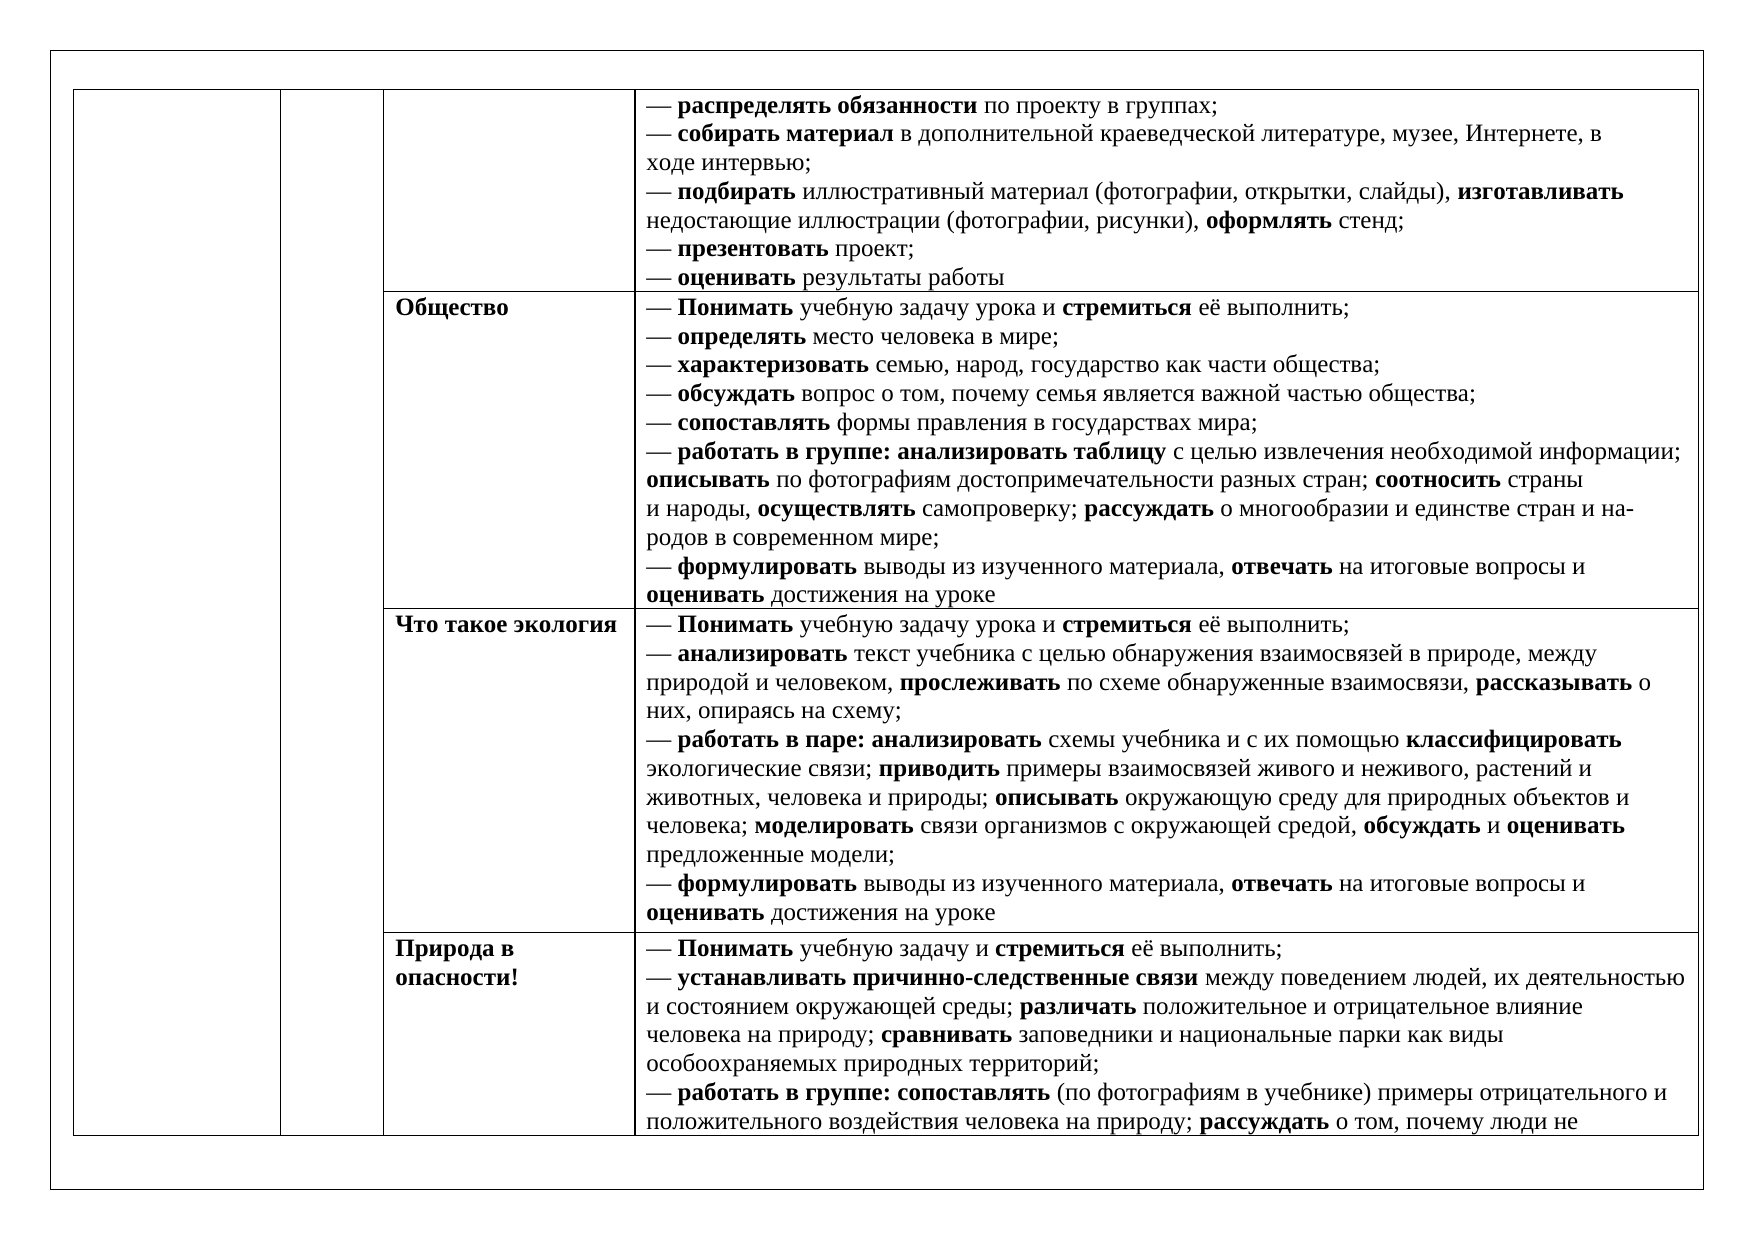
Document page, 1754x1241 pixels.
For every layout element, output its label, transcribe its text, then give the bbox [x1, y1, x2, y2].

table_cell — Понимать учебную задачу урока и стремиться её выполнить; — анализировать текст учебника с целью обнаружения взаимосвязей в природе, между природой и человеком, прослеживать по схеме обнаруженные взаимосвязи, рассказывать о них, опираясь на схему; — работать в паре: анализировать схемы учебника и с их помощью классифицировать экологические связи; приводить примеры взаимосвязей живого и неживого, растений и животных, человека и природы; описывать окружающую среду для природных объектов и человека; моделировать связи организмов с окружающей средой, обсуждать и оценивать предложенные модели; — формулировать выводы из изученного материала, отвечать на итоговые вопросы и оценивать достижения на уроке [636, 609, 1698, 932]
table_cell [384, 933, 634, 1134]
table_cell Что такое экология [384, 609, 634, 932]
table_cell Общество [384, 292, 634, 608]
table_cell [636, 933, 1698, 1134]
table_cell — Понимать учебную задачу урока и стремиться её выполнить; — определять место человека в мире; — характеризовать семью, народ, государство как части общества; — обсуждать вопрос о том, почему семья является важной частью общества; — сопоставлять формы правления в государствах мира; — работать в группе: анализировать таблицу с целью извлечения необходимой информации; описывать по фотографиям достопримечательности разных стран; соотносить страны и народы, осуществлять самопроверку; рассуждать о многообразии и единстве стран и на- родов в современном мире; — формулировать выводы из изученного материала, отвечать на итоговые вопросы и оценивать достижения на уроке [636, 292, 1698, 608]
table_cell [384, 90, 634, 291]
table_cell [636, 90, 1698, 291]
